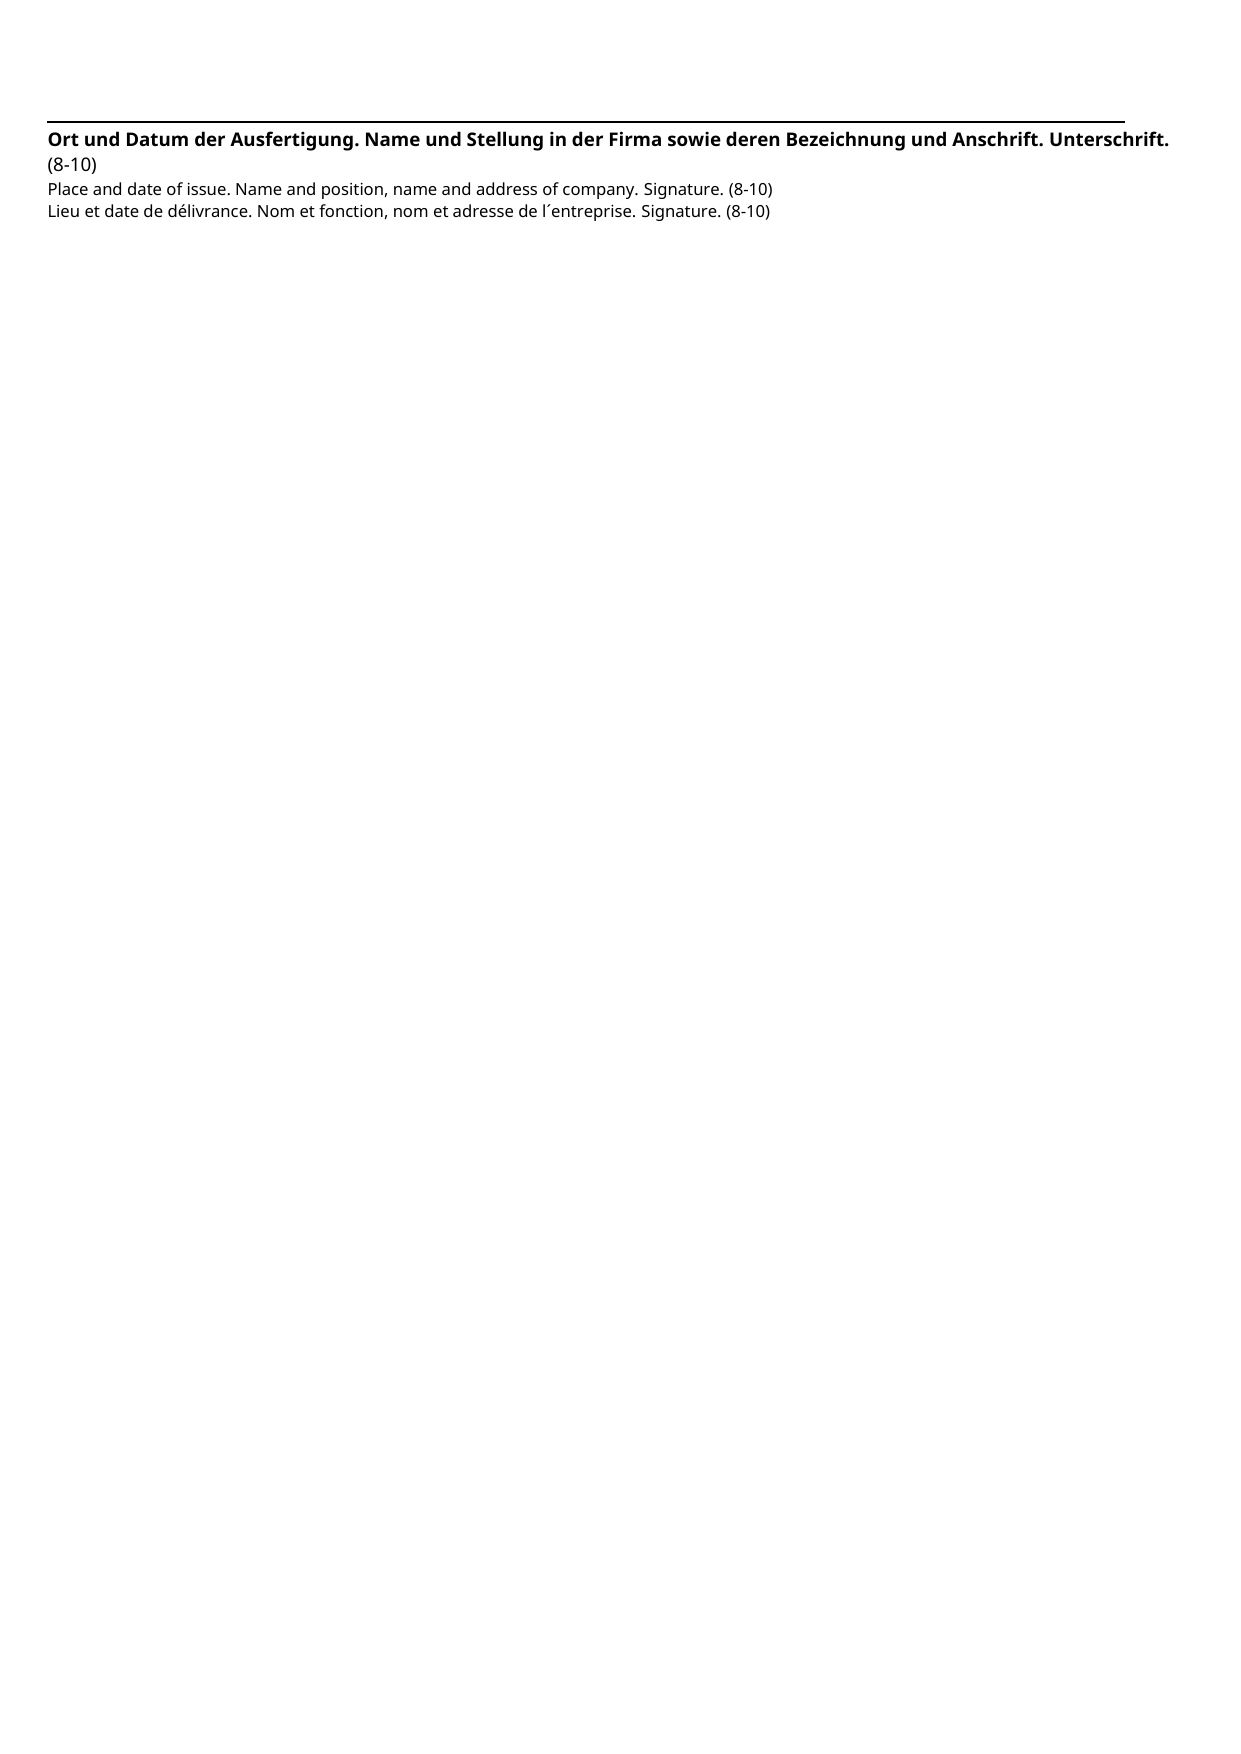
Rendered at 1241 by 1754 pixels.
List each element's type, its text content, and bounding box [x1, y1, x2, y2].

text Ort und Datum der Ausfertigung. Name und Stellung in der Firma sowie deren Bezeichnung und Anschrift. Unterschrift. (8-10) [47, 126, 1193, 177]
text Lieu et date de délivrance. Nom et fonction, nom et adresse de l´entreprise. Signature. (8-10) [47, 200, 1193, 223]
text Place and date of issue. Name and position, name and address of company. Signature. (8-10) [47, 177, 1193, 200]
